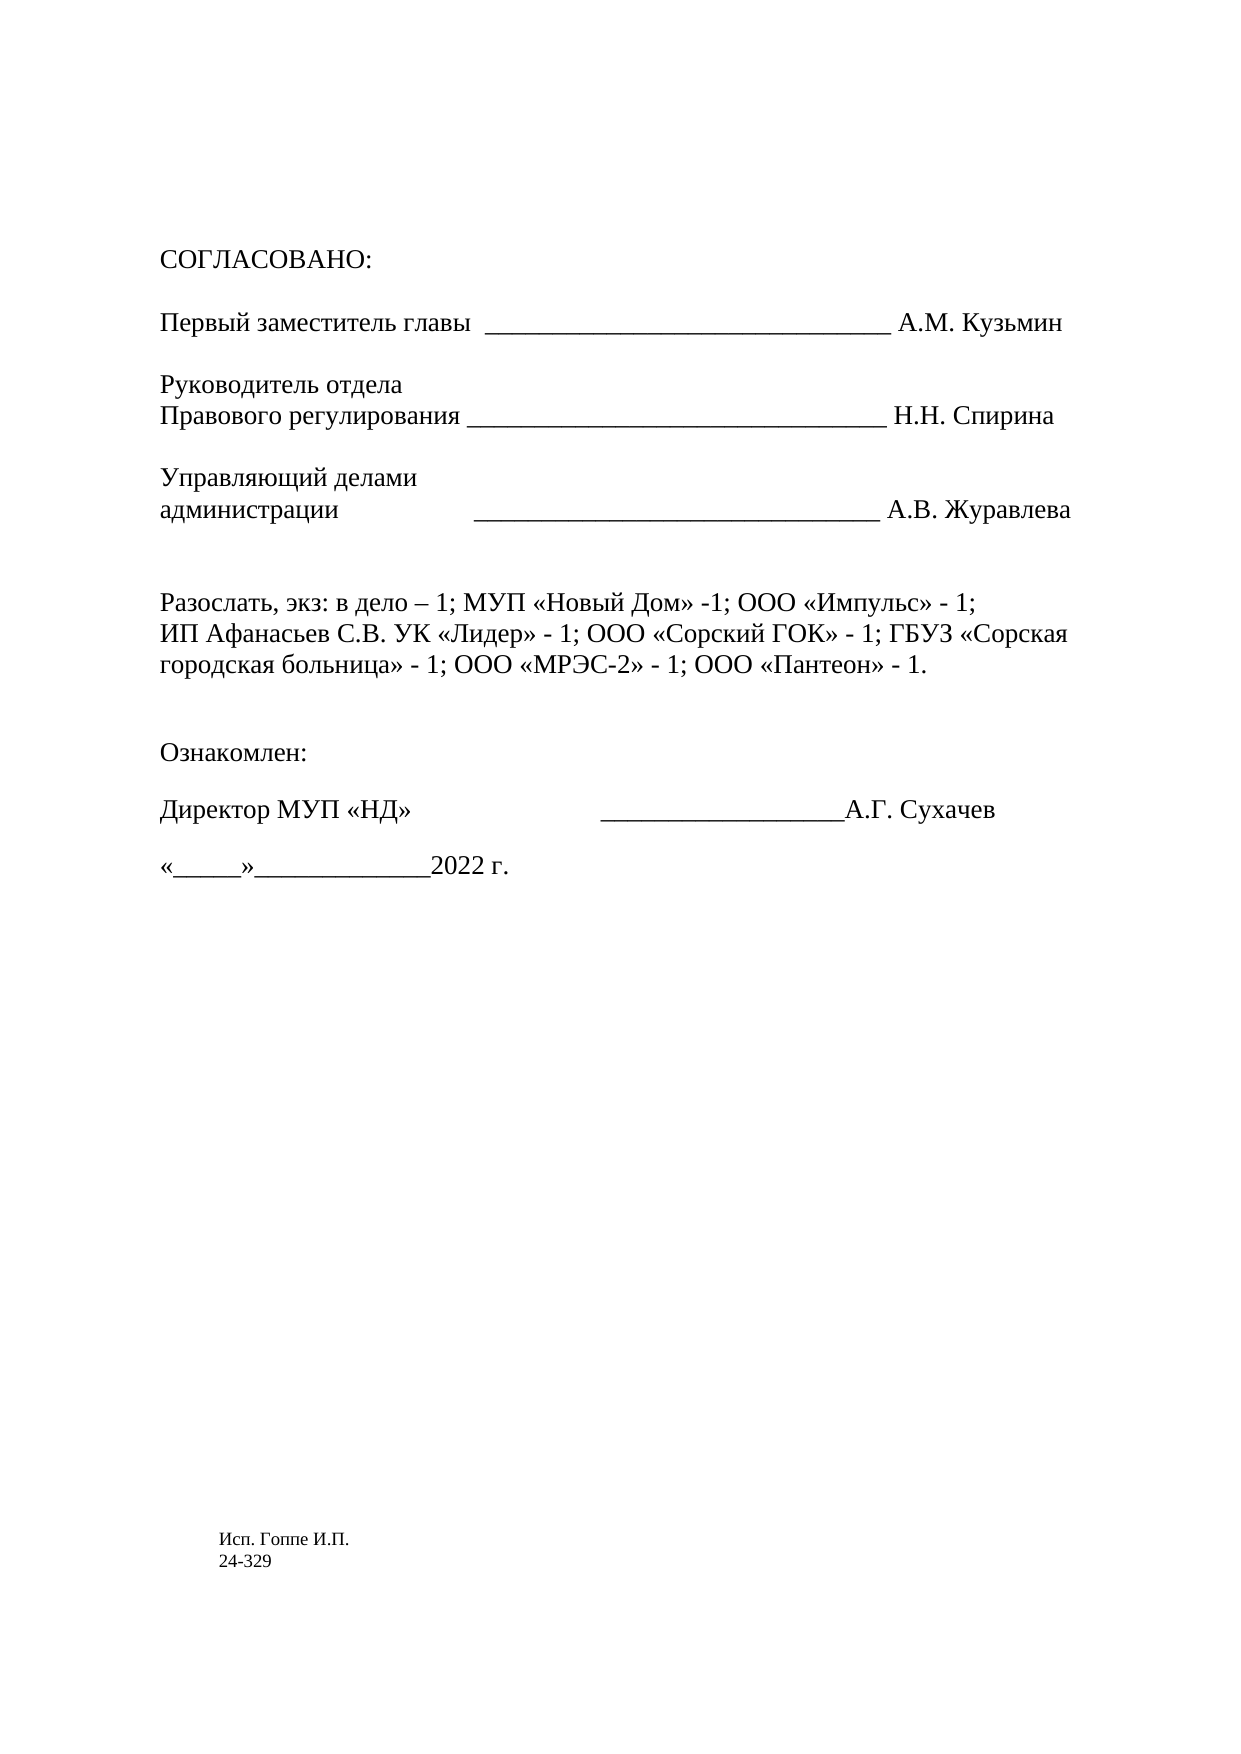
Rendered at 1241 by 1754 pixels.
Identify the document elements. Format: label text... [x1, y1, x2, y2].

text 24-329 [159, 1549, 1152, 1571]
text Разослать, экз: в дело – 1; МУП «Новый Дом» -1; ООО «Импульс» - 1; [159, 586, 1152, 617]
text Первый заместитель главы ______________________________ А.М. Кузьмин [159, 306, 1152, 337]
text Руководитель отдела [159, 368, 1152, 399]
text Правового регулирования _______________________________ Н.Н. Спирина [159, 399, 1152, 430]
text СОГЛАСОВАНО: [159, 243, 1152, 275]
text Ознакомлен: [159, 736, 1152, 767]
text Исп. Гоппе И.П. [159, 1528, 1152, 1549]
text Управляющий делами [159, 462, 1152, 493]
text «_____»_____________2022 г. [159, 849, 1152, 880]
text Директор МУП «НД» __________________А.Г. Сухачев [159, 793, 1152, 824]
text администрации ______________________________ А.В. Журавлева [159, 493, 1152, 524]
text ИП Афанасьев С.В. УК «Лидер» - 1; ООО «Сорский ГОК» - 1; ГБУЗ «Сорская городская больница» - 1; ООО «МРЭС-2» - 1; ООО «Пантеон» - 1. [159, 617, 1152, 679]
